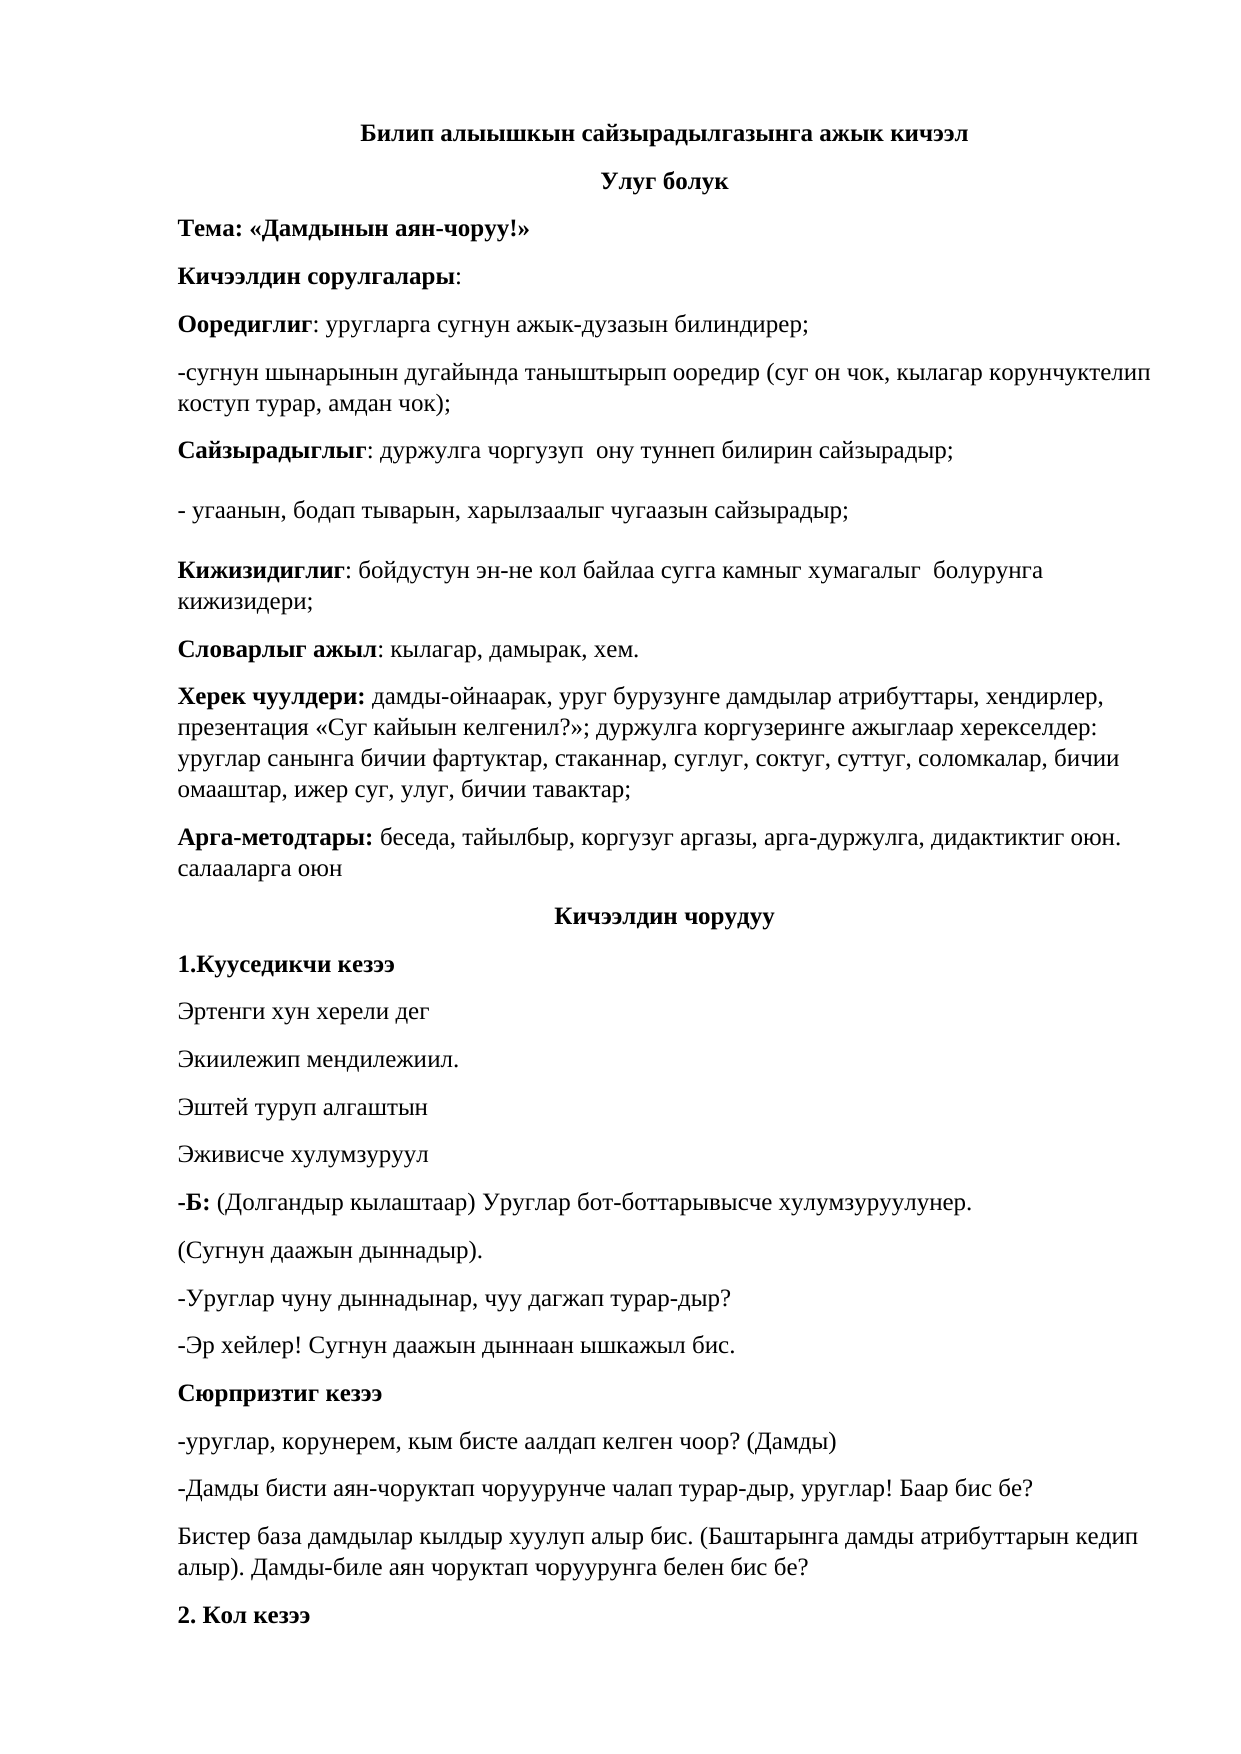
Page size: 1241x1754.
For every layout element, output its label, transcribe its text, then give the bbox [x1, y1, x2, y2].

text (Сугнун даажын дыннадыр). [177, 1235, 1152, 1264]
text Кичээлдин сорулгалары: [177, 261, 1152, 290]
text 1.Кууседикчи кезээ [177, 949, 1152, 977]
text Сюрпризтиг кезээ [177, 1378, 1152, 1407]
text Эштей туруп алгаштын [177, 1092, 1152, 1121]
text Ооредиглиг: уругларга сугнун ажык-дузазын билиндирер; [177, 309, 1152, 338]
text -Дамды бисти аян-чоруктап чоруурунче чалап турар-дыр, уруглар! Баар бис бе? [177, 1473, 1152, 1502]
text - угаанын, бодап тыварын, харылзаалыг чугаазын сайзырадыр; [177, 495, 1152, 524]
text Кичээлдин чорудуу [177, 901, 1152, 930]
text Эртенги хун херели дег [177, 996, 1152, 1025]
text -Б: (Долгандыр кылаштаар) Уруглар бот-боттарывысче хулумзуруулунер. [177, 1187, 1152, 1216]
text Тема: «Дамдынын аян-чоруу!» [177, 213, 1152, 242]
text Кижизидиглиг: бойдустун эн-не кол байлаа сугга камныг хумагалыг болурунга кижизидери; [177, 555, 1152, 615]
text Арга-методтары: беседа, тайылбыр, коргузуг аргазы, арга-дуржулга, дидактиктиг оюн. салааларга оюн [177, 822, 1152, 882]
text Словарлыг ажыл: кылагар, дамырак, хем. [177, 634, 1152, 662]
text Экиилежип мендилежиил. [177, 1044, 1152, 1073]
text Сайзырадыглыг: дуржулга чоргузуп ону туннеп билирин сайзырадыр; [177, 435, 1152, 464]
text -Уруглар чуну дыннадынар, чуу дагжап турар-дыр? [177, 1283, 1152, 1311]
text 2. Кол кезээ [177, 1600, 1152, 1629]
text Билип алыышкын сайзырадылгазынга ажык кичээл [177, 118, 1152, 147]
text Херек чуулдери: дамды-ойнаарак, уруг бурузунге дамдылар атрибуттары, хендирлер, презентация «Суг кайыын келгенил?»; дуржулга коргузеринге ажыглаар херекселдер: уруглар санынга бичии фартуктар, стаканнар, суглуг, соктуг, суттуг, соломкалар, бичии омааштар, ижер суг, улуг, бичии тавактар; [177, 681, 1152, 803]
text Улуг болук [177, 166, 1152, 194]
text Эживисче хулумзуруул [177, 1139, 1152, 1168]
text -уруглар, корунерем, кым бисте аалдап келген чоор? (Дамды) [177, 1426, 1152, 1454]
text -Эр хейлер! Сугнун даажын дыннаан ышкажыл бис. [177, 1330, 1152, 1359]
text -сугнун шынарынын дугайында таныштырып ооредир (суг он чок, кылагар корунчуктелип коступ турар, амдан чок); [177, 357, 1152, 416]
text Бистер база дамдылар кылдыр хуулуп алыр бис. (Баштарынга дамды атрибуттарын кедип алыр). Дамды-биле аян чоруктап чоруурунга белен бис бе? [177, 1521, 1152, 1581]
